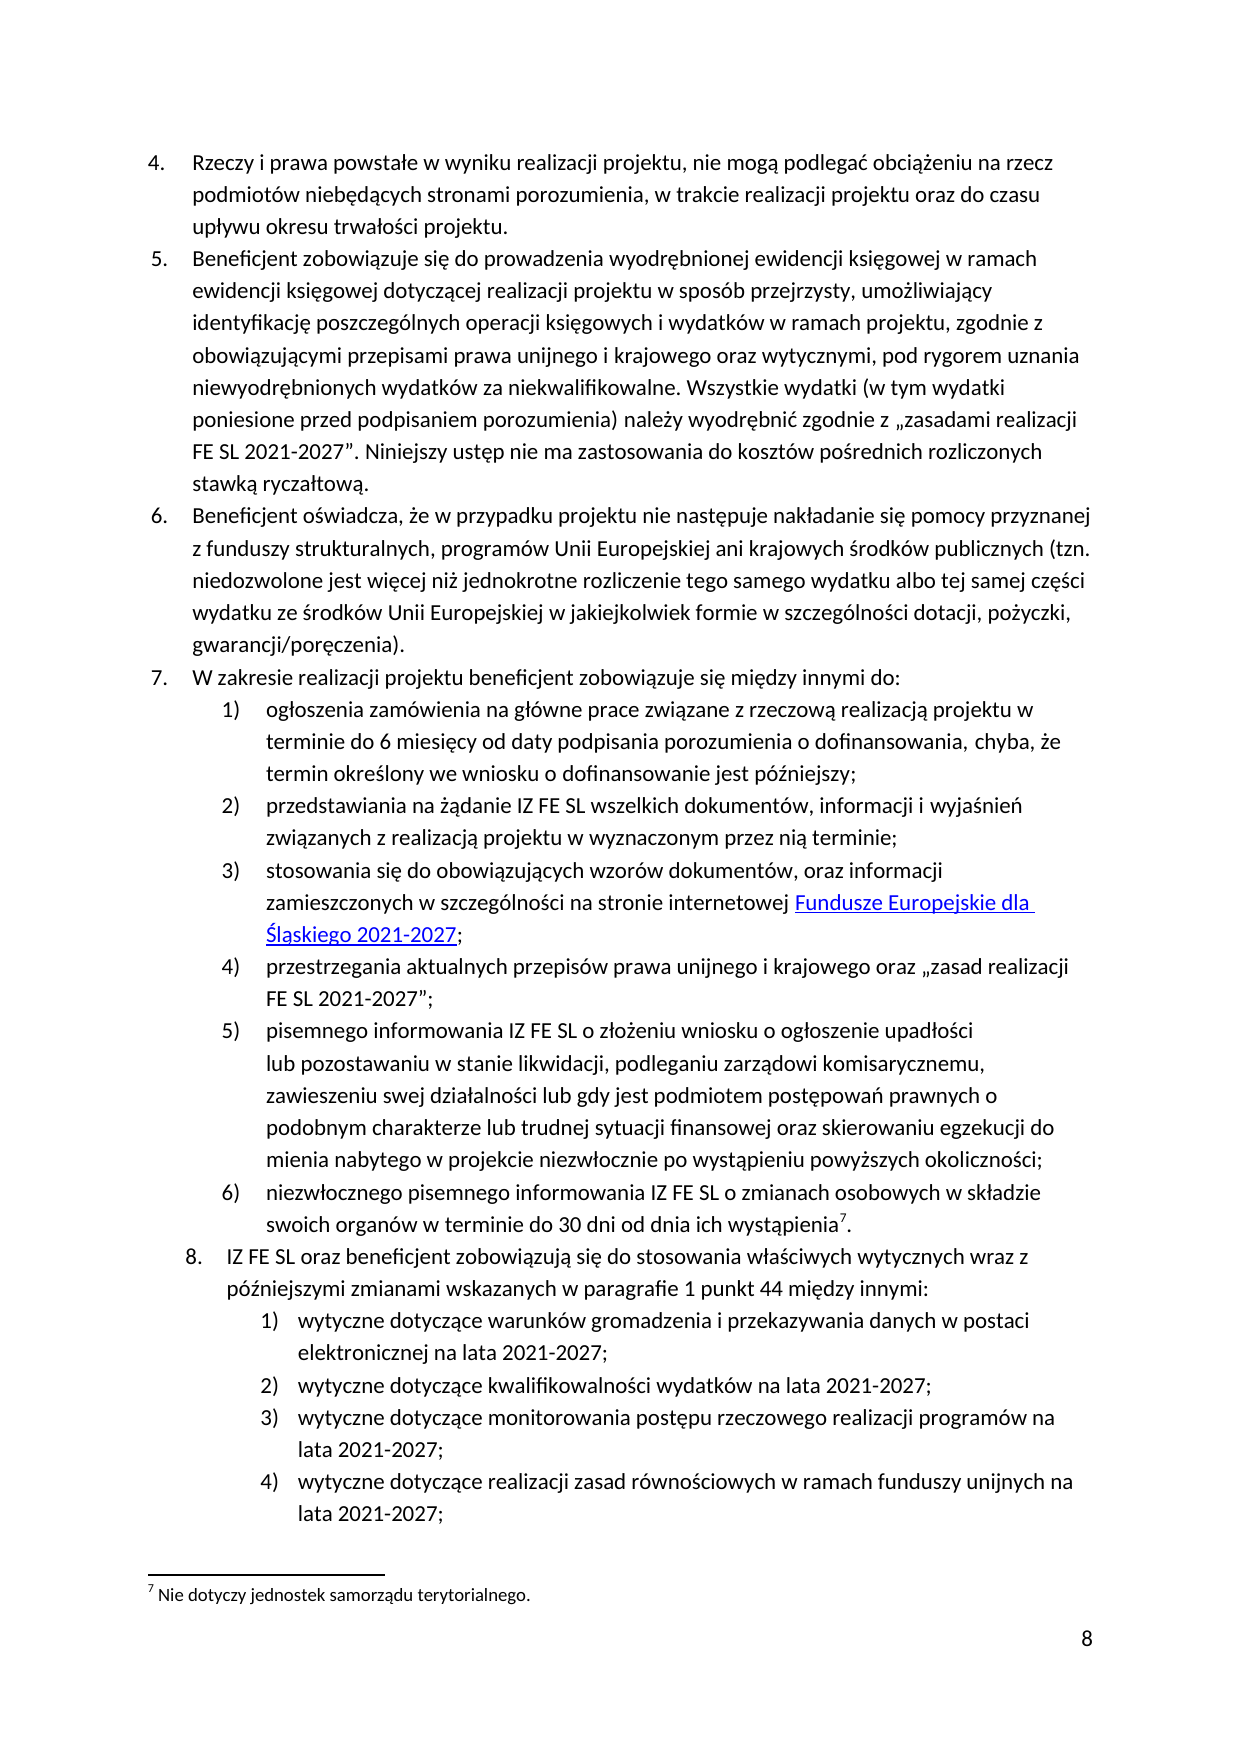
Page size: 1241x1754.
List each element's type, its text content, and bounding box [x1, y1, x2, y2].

list wytyczne dotyczące warunków gromadzenia i przekazywania danych w postaci elektronicznej na lata 2021-2027; [260, 1306, 1093, 1367]
list przedstawiania na żądanie IZ FE SL wszelkich dokumentów, informacji i wyjaśnień związanych z realizacją projektu w wyznaczonym przez nią terminie; [221, 791, 1093, 852]
list przestrzegania aktualnych przepisów prawa unijnego i krajowego oraz „zasad realizacji FE SL 2021-2027”; [221, 952, 1093, 1012]
list wytyczne dotyczące realizacji zasad równościowych w ramach funduszy unijnych na lata 2021-2027; [260, 1467, 1093, 1527]
list wytyczne dotyczące kwalifikowalności wydatków na lata 2021-2027; [260, 1371, 1093, 1399]
list Beneficjent oświadcza, że w przypadku projektu nie następuje nakładanie się pomocy przyznanej z funduszy strukturalnych, programów Unii Europejskiej ani krajowych środków publicznych (tzn. niedozwolone jest więcej niż jednokrotne rozliczenie tego samego wydatku albo tej samej części wydatku ze środków Unii Europejskiej w jakiejkolwiek formie w szczególności dotacji, pożyczki, gwarancji/poręczenia). [151, 502, 1093, 658]
list pisemnego informowania IZ FE SL o złożeniu wniosku o ogłoszenie upadłości lub pozostawaniu w stanie likwidacji, podleganiu zarządowi komisarycznemu, zawieszeniu swej działalności lub gdy jest podmiotem postępowań prawnych o podobnym charakterze lub trudnej sytuacji finansowej oraz skierowaniu egzekucji do mienia nabytego w projekcie niezwłocznie po wystąpieniu powyższych okoliczności; [221, 1017, 1093, 1173]
list stosowania się do obowiązujących wzorów dokumentów, oraz informacji zamieszczonych w szczególności na stronie internetowej Fundusze Europejskie dla Śląskiego 2021-2027; [221, 856, 1093, 948]
list wytyczne dotyczące monitorowania postępu rzeczowego realizacji programów na lata 2021-2027; [260, 1403, 1093, 1463]
list IZ FE SL oraz beneficjent zobowiązują się do stosowania właściwych wytycznych wraz z późniejszymi zmianami wskazanych w paragrafie 1 punkt 44 między innymi: [185, 1242, 1093, 1302]
list niezwłocznego pisemnego informowania IZ FE SL o zmianach osobowych w składzie swoich organów w terminie do 30 dni od dnia ich wystąpienia. [221, 1178, 1093, 1238]
list Beneficjent zobowiązuje się do prowadzenia wyodrębnionej ewidencji księgowej w ramach ewidencji księgowej dotyczącej realizacji projektu w sposób przejrzysty, umożliwiający identyfikację poszczególnych operacji księgowych i wydatków w ramach projektu, zgodnie z obowiązującymi przepisami prawa unijnego i krajowego oraz wytycznymi, pod rygorem uznania niewyodrębnionych wydatków za niekwalifikowalne. Wszystkie wydatki (w tym wydatki poniesione przed podpisaniem porozumienia) należy wyodrębnić zgodnie z „zasadami realizacji FE SL 2021-2027”. Niniejszy ustęp nie ma zastosowania do kosztów pośrednich rozliczonych stawką ryczałtową. [151, 244, 1093, 497]
list W zakresie realizacji projektu beneficjent zobowiązuje się między innymi do: [151, 663, 1093, 691]
list ogłoszenia zamówienia na główne prace związane z rzeczową realizacją projektu w terminie do 6 miesięcy od daty podpisania porozumienia o dofinansowania, chyba, że termin określony we wniosku o dofinansowanie jest późniejszy; [221, 695, 1093, 787]
list Rzeczy i prawa powstałe w wyniku realizacji projektu, nie mogą podlegać obciążeniu na rzecz podmiotów niebędących stronami porozumienia, w trakcie realizacji projektu oraz do czasu upływu okresu trwałości projektu. [148, 148, 1093, 240]
